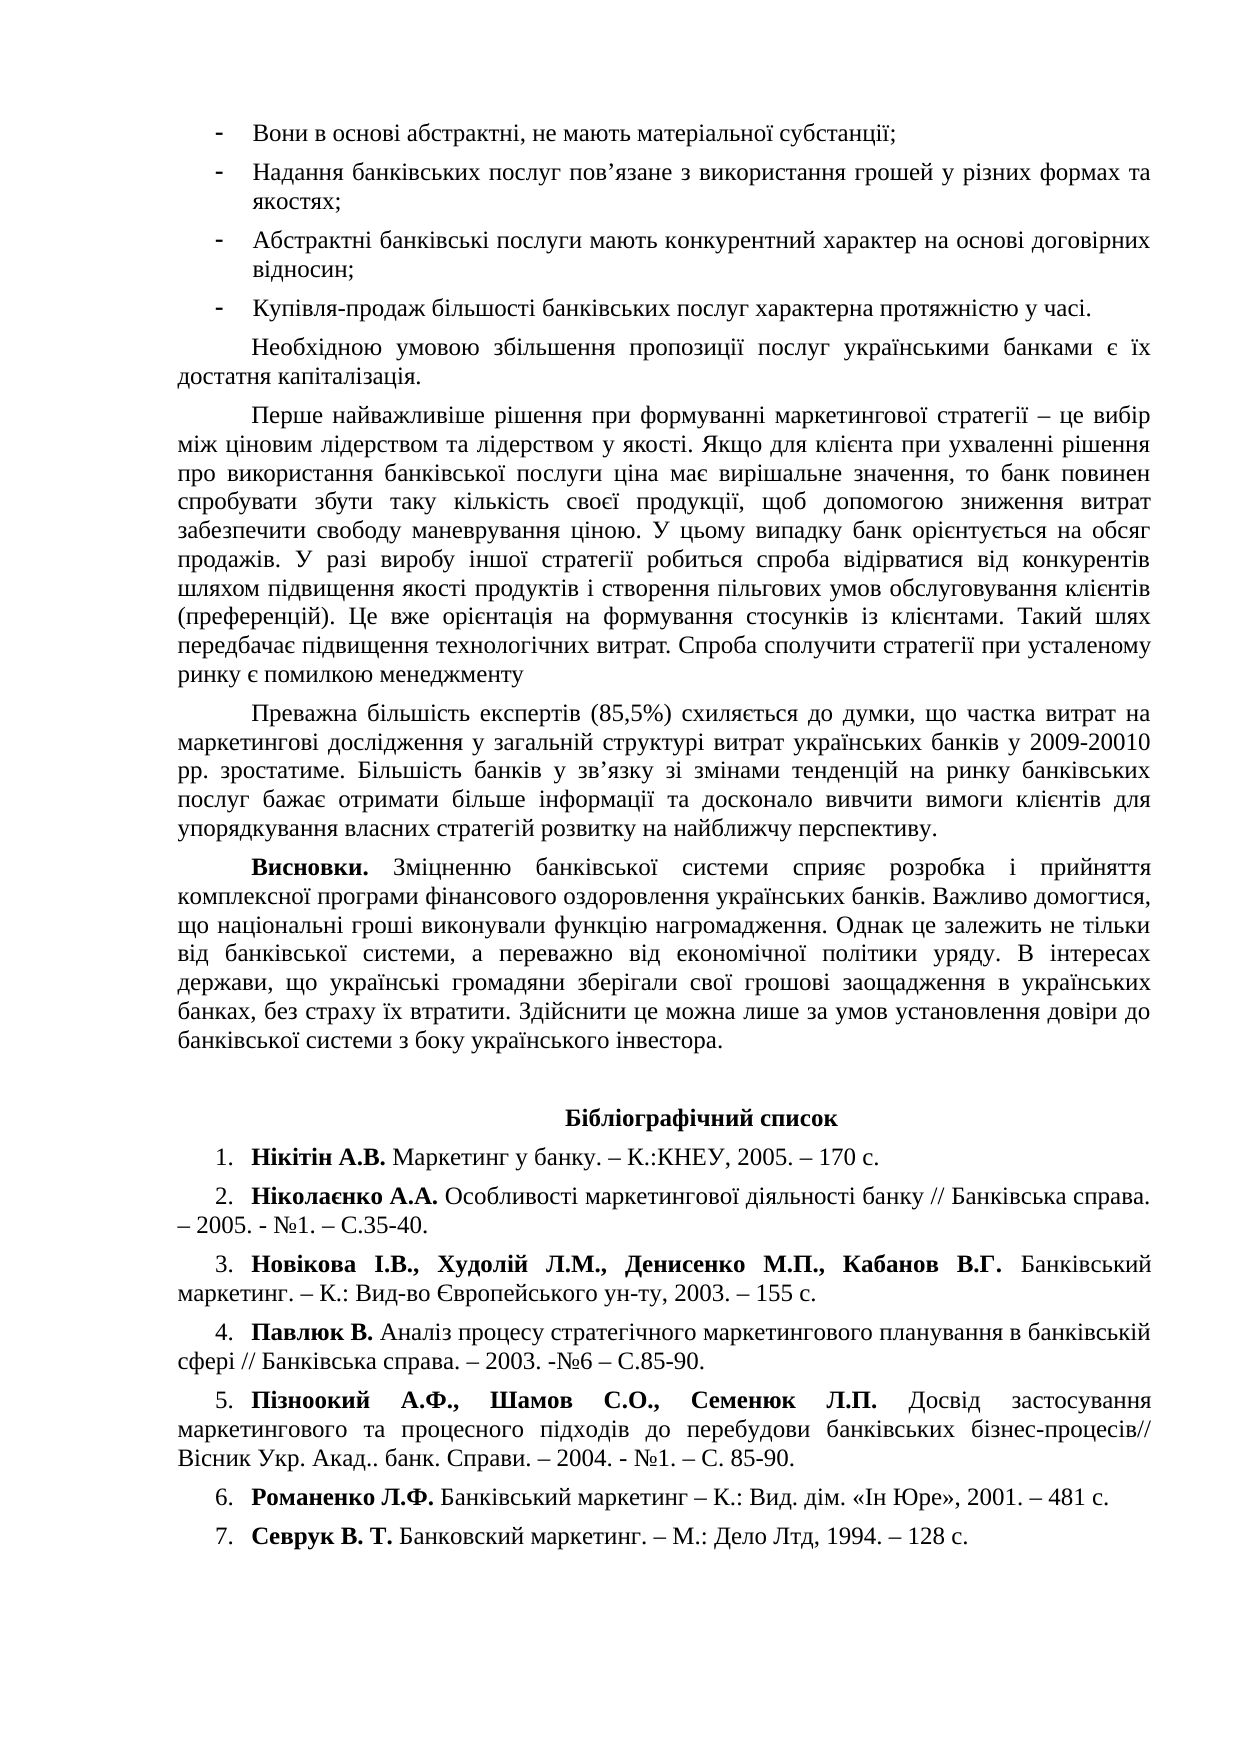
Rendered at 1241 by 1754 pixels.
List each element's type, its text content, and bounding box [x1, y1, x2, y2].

list Купівля-продаж більшості банківських послуг характерна протяжністю у часі. [215, 293, 1152, 322]
text Преважна більшість експертів (85,5%) схиляється до думки, що частка витрат на маркетингові дослідження у загальній структурі витрат українських банків у 2009-20010 рр. зростатиме. Більшість банків у зв’язку зі змінами тенденцій на ринку банківських послуг бажає отримати більше інформації та досконало вивчити вимоги клієнтів для упорядкування власних стратегій розвитку на найближчу перспективу. [177, 698, 1152, 842]
list Павлюк В. Аналіз процесу стратегічного маркетингового планування в банківській сфері // Банківська справа. – 2003. -№6 – С.85-90. [177, 1317, 1152, 1375]
list Вони в основі абстрактні, не мають матеріальної субстанції; [215, 118, 1152, 147]
text Перше найважливіше рішення при формуванні маркетингової стратегії – це вибір між ціновим лідерством та лідерством у якості. Якщо для клієнта при ухваленні рішення про використання банківської послуги ціна має вирішальне значення, то банк повинен спробувати збути таку кількість своєї продукції, щоб допомогою зниження витрат забезпечити свободу маневрування ціною. У цьому випадку банк орієнтується на обсяг продажів. У разі виробу іншої стратегії робиться спроба відірватися від конкурентів шляхом підвищення якості продуктів і створення пільгових умов обслуговування клієнтів (преференцій). Це вже орієнтація на формування стосунків із клієнтами. Такий шлях передбачає підвищення технологічних витрат. Спроба сполучити стратегії при усталеному ринку є помилкою менеджменту [177, 400, 1152, 688]
text Бібліографічний список [177, 1103, 1152, 1132]
list Романенко Л.Ф. Банківський маркетинг – К.: Вид. дім. «Ін Юре», 2001. – 481 с. [177, 1482, 1152, 1511]
list Абстрактні банківські послуги мають конкурентний характер на основі договірних відносин; [215, 225, 1152, 283]
list Новікова І.В., Худолій Л.М., Денисенко М.П., Кабанов В.Г. Банківський маркетинг. – К.: Вид-во Європейського ун-ту, 2003. – 155 с. [177, 1249, 1152, 1307]
list Надання банківських послуг пов’язане з використання грошей у різних формах та якостях; [215, 157, 1152, 215]
list Севрук В. Т. Банковский маркетинг. – М.: Дело Лтд, 1994. – 128 с. [177, 1521, 1152, 1550]
list Пізноокий А.Ф., Шамов С.О., Семенюк Л.П. Досвід застосування маркетингового та процесного підходів до перебудови банківських бізнес-процесів// Вісник Укр. Акад.. банк. Справи. – 2004. - №1. – С. 85-90. [177, 1385, 1152, 1471]
list Нікітін А.В. Маркетинг у банку. – К.:КНЕУ, 2005. – 170 с. [177, 1142, 1152, 1171]
text Необхідною умовою збільшення пропозиції послуг українськими банками є їх достатня капіталізація. [177, 332, 1152, 390]
text Висновки. Зміцненню банківської системи сприяє розробка і прийняття комплексної програми фінансового оздоровлення українських банків. Важливо домогтися, що національні гроші виконували функцію нагромадження. Однак це залежить не тільки від банківської системи, а переважно від економічної політики уряду. В інтересах держави, що українські громадяни зберігали свої грошові заощадження в українських банках, без страху їх втратити. Здійснити це можна лише за умов установлення довіри до банківської системи з боку українського інвестора. [177, 852, 1152, 1053]
list Ніколаєнко А.А. Особливості маркетингової діяльності банку // Банківська справа. – 2005. - №1. – С.35-40. [177, 1181, 1152, 1239]
